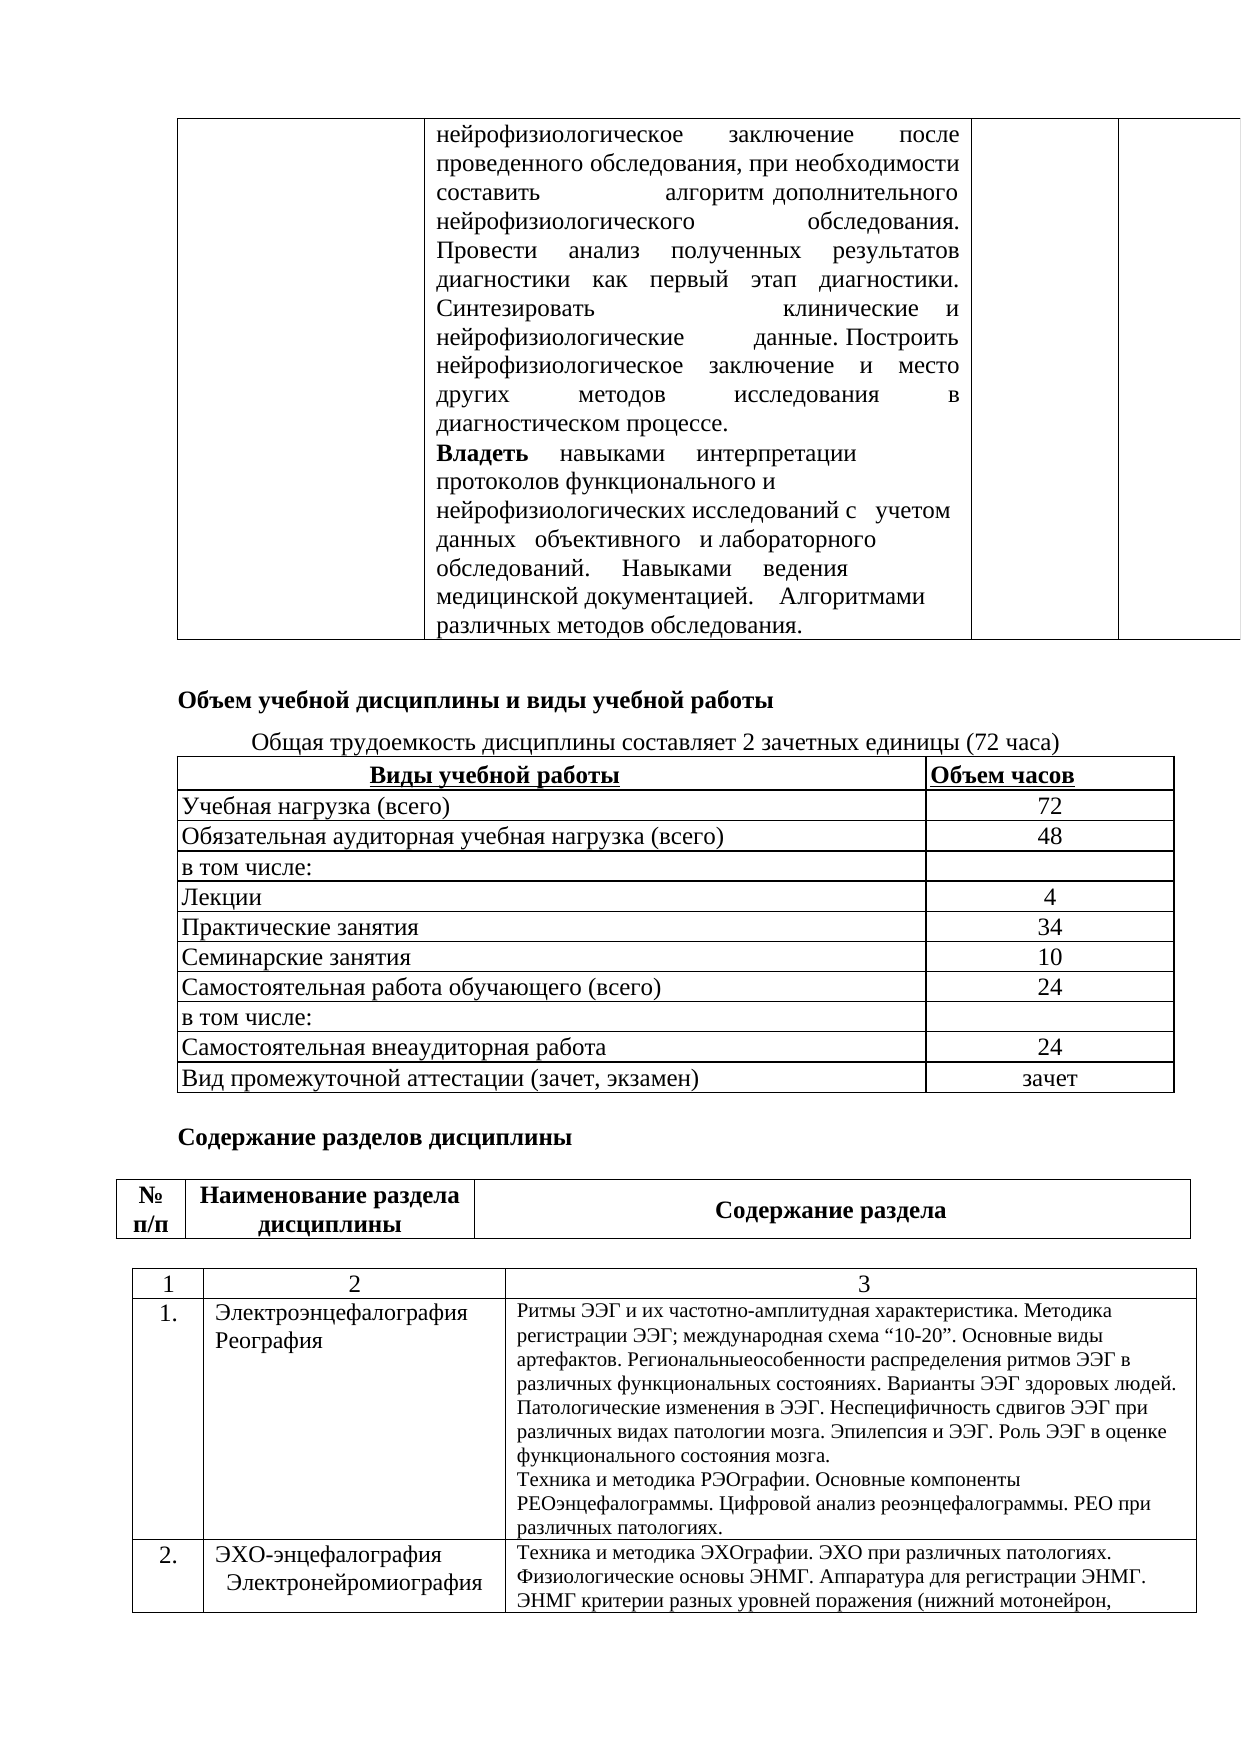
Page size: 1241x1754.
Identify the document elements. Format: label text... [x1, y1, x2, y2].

table_cell зачет [927, 1063, 1173, 1091]
table_cell 2. [133, 1540, 203, 1612]
text Содержание разделов дисциплины [177, 1122, 1152, 1151]
table_cell 34 [927, 912, 1173, 941]
table_cell Ритмы ЭЭГ и их частотно-амплитудная характеристика. Методика регистрации ЭЭГ; международная схема “10-20”. Основные виды артефактов. Региональныеособенности распределения ритмов ЭЭГ в различных функциональных состояниях. Варианты ЭЭГ здоровых людей. Патологические изменения в ЭЭГ. Неспецифичность сдвигов ЭЭГ при различных видах патологии мозга. Эпилепсия и ЭЭГ. Роль ЭЭГ в оценке функционального состояния мозга. Техника и методика РЭОграфии. Основные компоненты РЕОэнцефалограммы. Цифровой анализ реоэнцефалограммы. РЕО при различных патологиях. [506, 1299, 1196, 1539]
table_cell 10 [927, 942, 1173, 971]
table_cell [1119, 119, 1240, 639]
table_header № п/п [117, 1180, 185, 1238]
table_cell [506, 1540, 1196, 1612]
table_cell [425, 119, 971, 639]
table_header 2 [204, 1269, 505, 1297]
table_header Виды учебной работы [178, 757, 925, 789]
table_cell Самостоятельная внеаудиторная работа [178, 1032, 925, 1061]
table_cell [927, 852, 1173, 880]
table_cell Учебная нагрузка (всего) [178, 791, 925, 820]
table_cell 72 [927, 791, 1173, 820]
text Общая трудоемкость дисциплины составляет 2 зачетных единицы (72 часа) [251, 727, 1152, 756]
table_header Наименование раздела дисциплины [186, 1180, 474, 1238]
text Объем учебной дисциплины и виды учебной работы [177, 686, 1152, 714]
table_cell 48 [927, 821, 1173, 850]
table_cell 4 [927, 882, 1173, 911]
table_cell 1. [133, 1299, 203, 1539]
table_cell Обязательная аудиторная учебная нагрузка (всего) [178, 821, 925, 850]
table_cell в том числе: [178, 1002, 925, 1031]
table_cell Лекции [178, 882, 925, 911]
table_cell Электроэнцефалография Реография [204, 1299, 505, 1539]
table_header 3 [506, 1269, 1196, 1297]
table_cell 24 [927, 1032, 1173, 1061]
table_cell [972, 119, 1118, 639]
table_cell 24 [927, 972, 1173, 1001]
table_cell ЭХО-энцефалография [204, 1540, 505, 1612]
table_cell в том числе: [178, 852, 925, 880]
table_header Объем часов [927, 757, 1173, 789]
table_cell Вид промежуточной аттестации (зачет, экзамен) [178, 1063, 925, 1091]
table_cell Самостоятельная работа обучающего (всего) [178, 972, 925, 1001]
table_cell Семинарские занятия [178, 942, 925, 971]
table_header Содержание раздела [475, 1180, 1190, 1238]
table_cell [178, 119, 424, 639]
table_cell [927, 1002, 1173, 1031]
table_header 1 [133, 1269, 203, 1297]
table_cell Практические занятия [178, 912, 925, 941]
